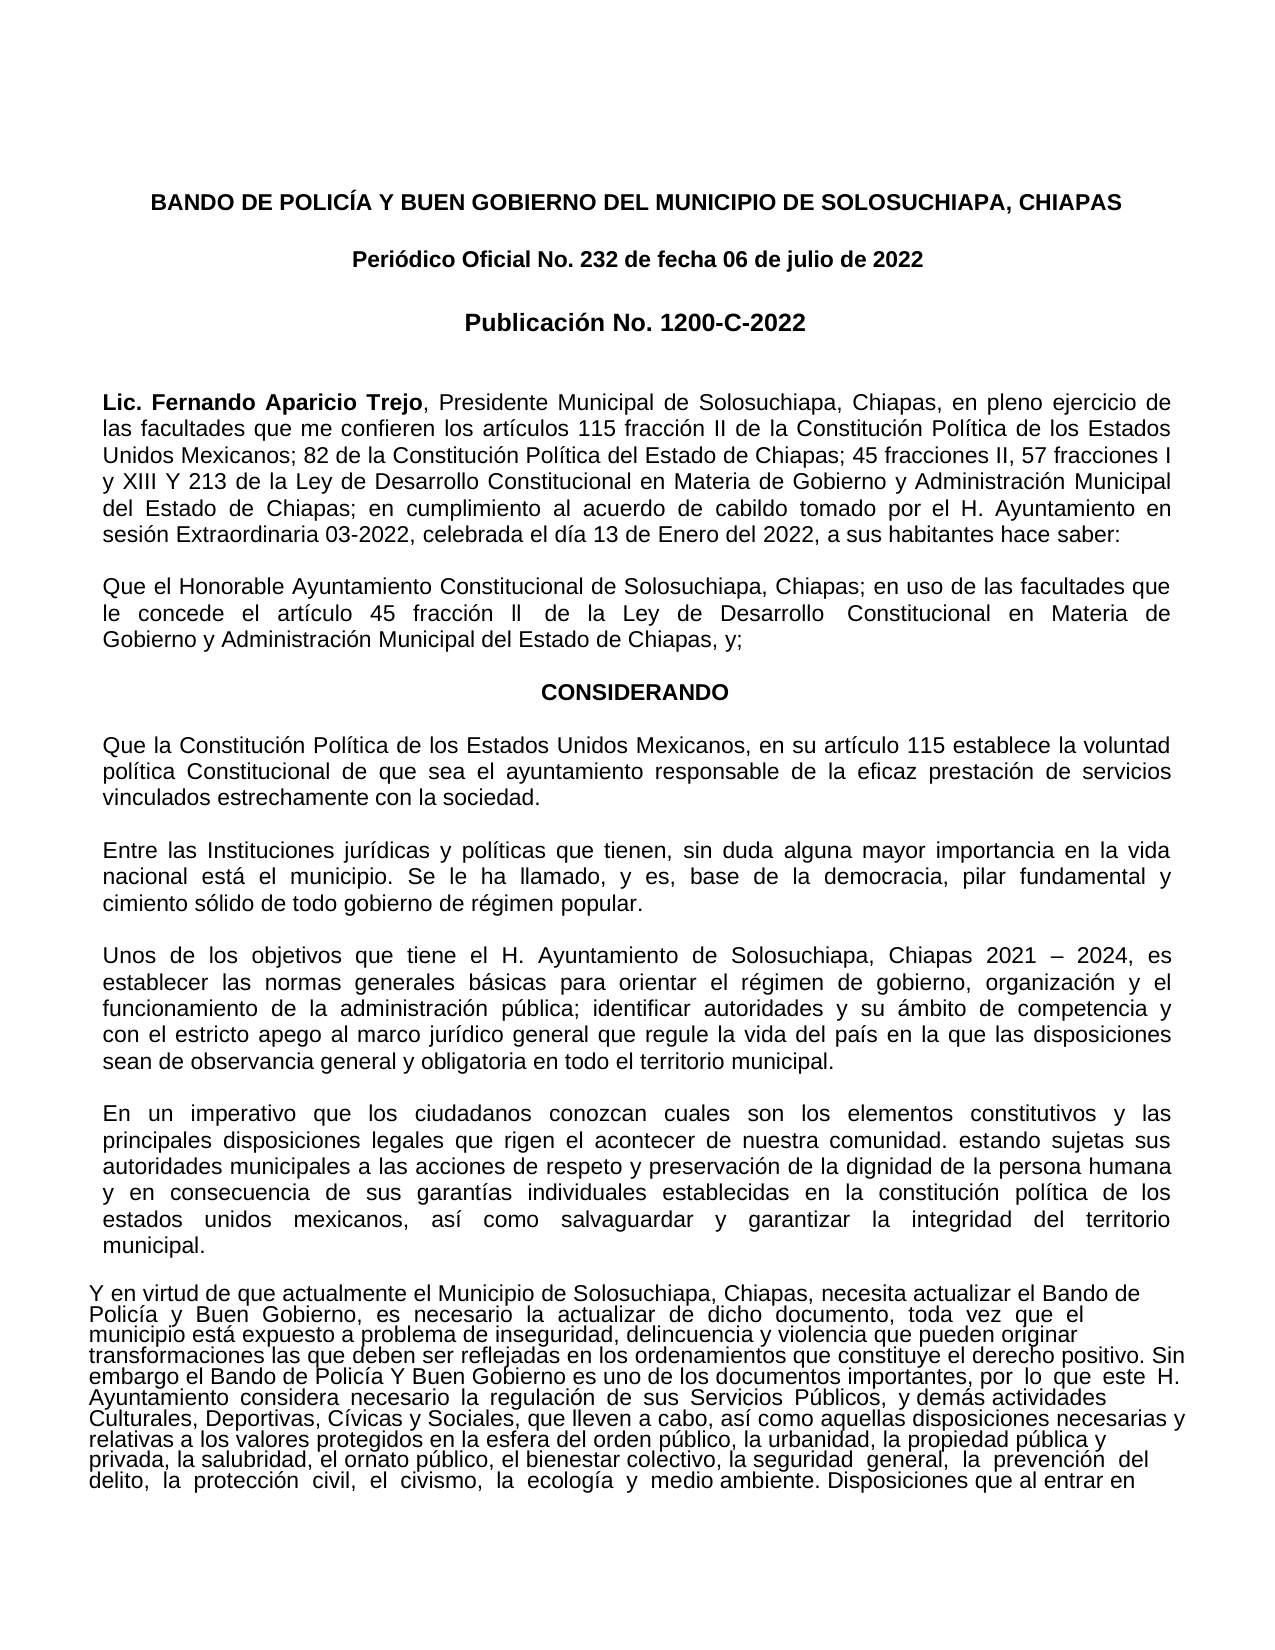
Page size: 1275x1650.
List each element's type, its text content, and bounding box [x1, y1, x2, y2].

text Periódico Oficial No. 232 de fecha 06 de julio de 2022 [89, 246, 1186, 273]
text Publicación No. 1200-C-2022 [445, 308, 825, 336]
text BANDO DE POLICÍA Y BUEN GOBIERNO DEL MUNICIPIO DE SOLOSUCHIAPA, CHIAPAS [150, 189, 1186, 216]
text Entre las Instituciones jurídicas y políticas que tienen, sin duda alguna mayor importancia en la vida nacional está el municipio. Se le ha llamado, y es, base de la democracia, pilar fundamental y cimiento sólido de todo gobierno de régimen popular. [102, 837, 1171, 916]
text Que la Constitución Política de los Estados Unidos Mexicanos, en su artículo 115 establece la voluntad política Constitucional de que sea el ayuntamiento responsable de la eficaz prestación de servicios vinculados estrechamente con la sociedad. [102, 732, 1171, 811]
text Unos de los objetivos que tiene el H. Ayuntamiento de Solosuchiapa, Chiapas 2021 – 2024, es establecer las normas generales básicas para orientar el régimen de gobierno, organización y el funcionamiento de la administración pública; identificar autoridades y su ámbito de competencia y con el estricto apego al marco jurídico general que regule la vida del país en la que las disposiciones sean de observancia general y obligatoria en todo el territorio municipal. [102, 942, 1172, 1074]
text En un imperativo que los ciudadanos conozcan cuales son los elementos constitutivos y las principales disposiciones legales que rigen el acontecer de nuestra comunidad. estando sujetas sus autoridades municipales a las acciones de respeto y preservación de la dignidad de la persona humana y en consecuencia de sus garantías individuales establecidas en la constitución política de los estados unidos mexicanos, así como salvaguardar y garantizar la integridad del territorio municipal. [102, 1100, 1171, 1258]
text Que el Honorable Ayuntamiento Constitucional de Solosuchiapa, Chiapas; en uso de las facultades que le concede el artículo 45 fracción ll de la Ley de Desarrollo Constitucional en Materia de Gobierno y Administración Municipal del Estado de Chiapas, y; [102, 573, 1171, 652]
text Lic. Fernando Aparicio Trejo, Presidente Municipal de Solosuchiapa, Chiapas, en pleno ejercicio de las facultades que me confieren los artículos 115 fracción II de la Constitución Política de los Estados Unidos Mexicanos; 82 de la Constitución Política del Estado de Chiapas; 45 fracciones II, 57 fracciones I y XIII Y 213 de la Ley de Desarrollo Constitucional en Materia de Gobierno y Administración Municipal del Estado de Chiapas; en cumplimiento al acuerdo de cabildo tomado por el H. Ayuntamiento en sesión Extraordinaria 03-2022, celebrada el día 13 de Enero del 2022, a sus habitantes hace saber: [102, 389, 1171, 547]
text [89, 1284, 1186, 1493]
text CONSIDERANDO [521, 679, 748, 705]
